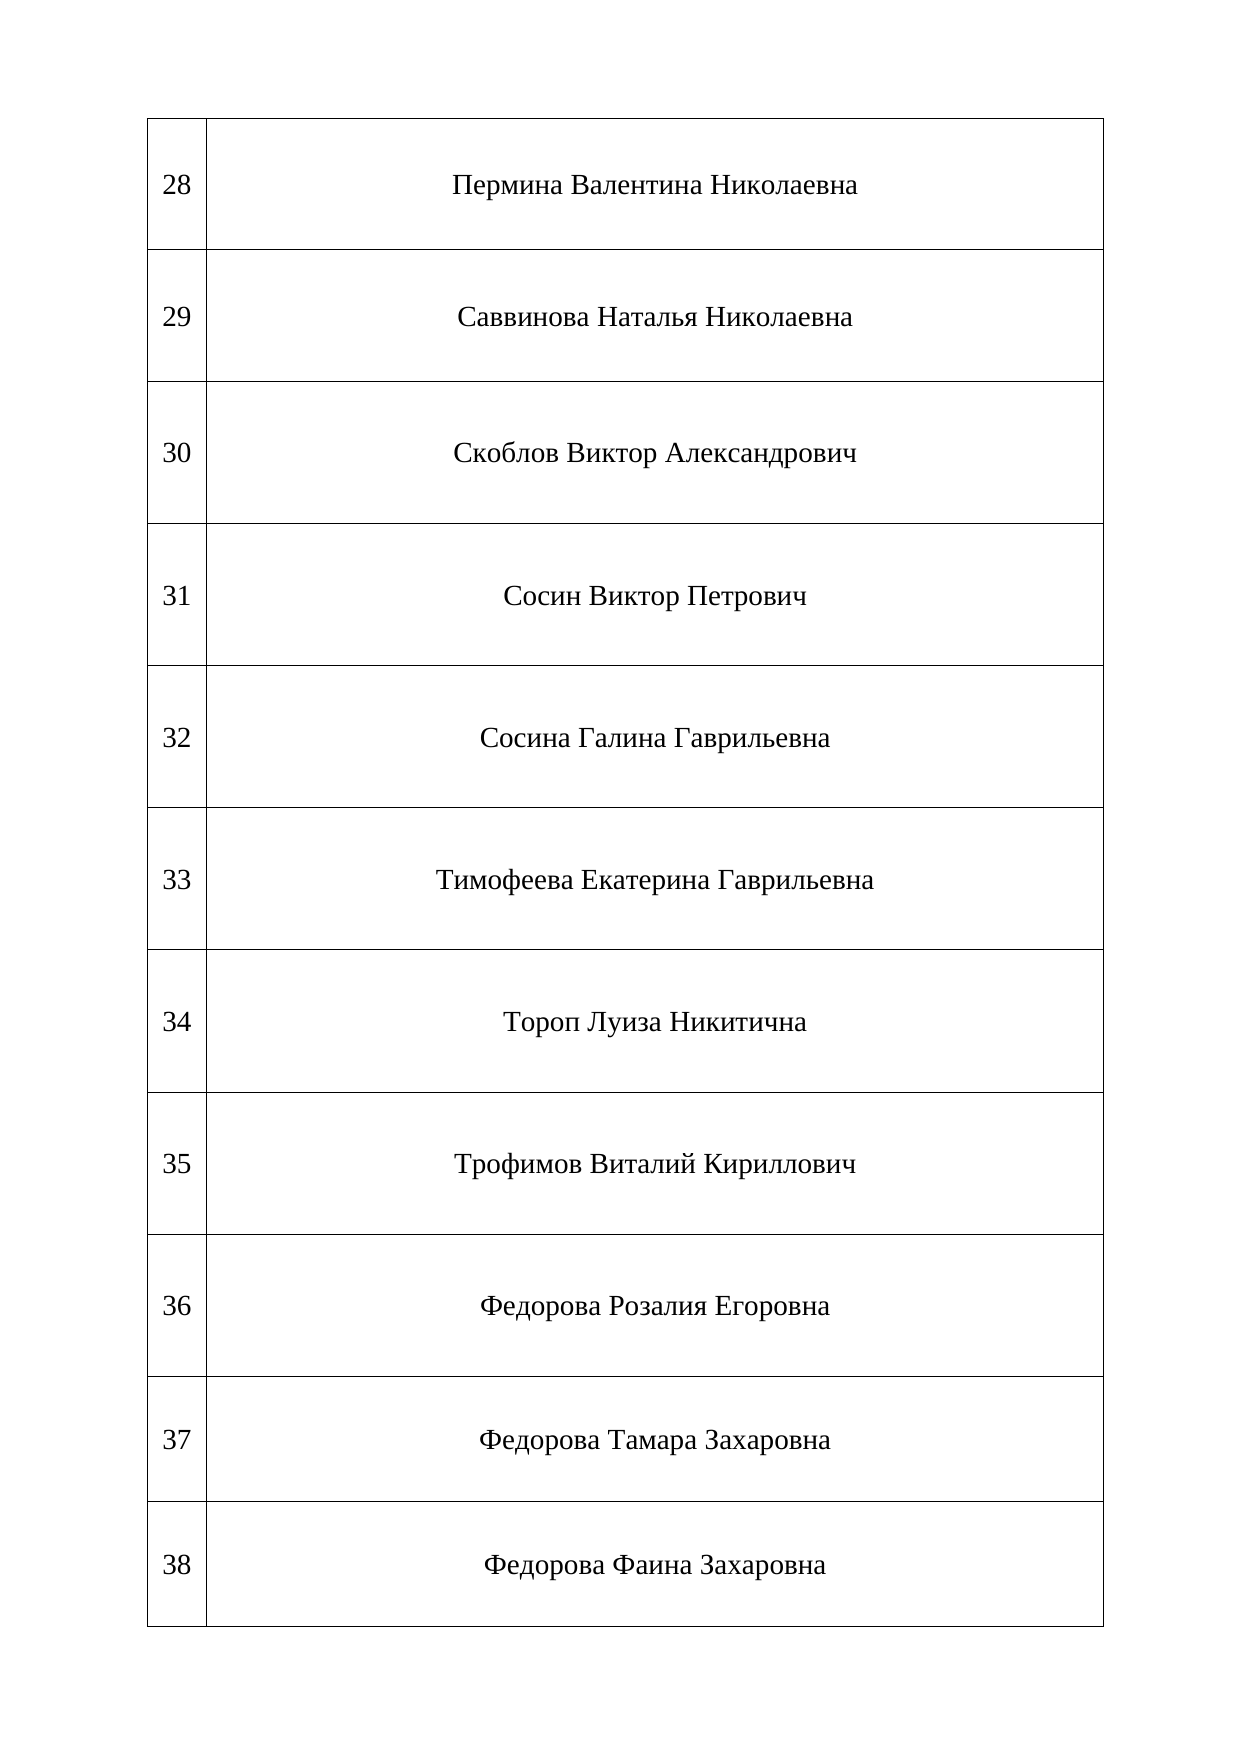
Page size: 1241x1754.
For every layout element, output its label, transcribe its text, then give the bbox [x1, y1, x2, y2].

table_cell 35 [148, 1093, 206, 1234]
table_cell 36 [148, 1235, 206, 1376]
table_cell 38 [148, 1502, 206, 1626]
table_cell 34 [148, 950, 206, 1092]
table_cell 29 [148, 250, 206, 381]
table_cell 31 [148, 524, 206, 665]
table_cell 37 [148, 1377, 206, 1501]
table_cell 28 [148, 119, 206, 249]
table_cell 32 [148, 666, 206, 807]
table_cell Скоблов Виктор Александрович [207, 382, 1103, 523]
table_cell Тороп Луиза Никитична [207, 950, 1103, 1092]
table_cell Сосин Виктор Петрович [207, 524, 1103, 665]
table_cell Сосина Галина Гаврильевна [207, 666, 1103, 807]
table_cell 33 [148, 808, 206, 949]
table_cell Тимофеева Екатерина Гаврильевна [207, 808, 1103, 949]
table_cell Федорова Фаина Захаровна [207, 1502, 1103, 1626]
table_cell Саввинова Наталья Николаевна [207, 250, 1103, 381]
table_cell Пермина Валентина Николаевна [207, 119, 1103, 249]
table_cell Трофимов Виталий Кириллович [207, 1093, 1103, 1234]
table_cell 30 [148, 382, 206, 523]
table_cell Федорова Тамара Захаровна [207, 1377, 1103, 1501]
table_cell Федорова Розалия Егоровна [207, 1235, 1103, 1376]
